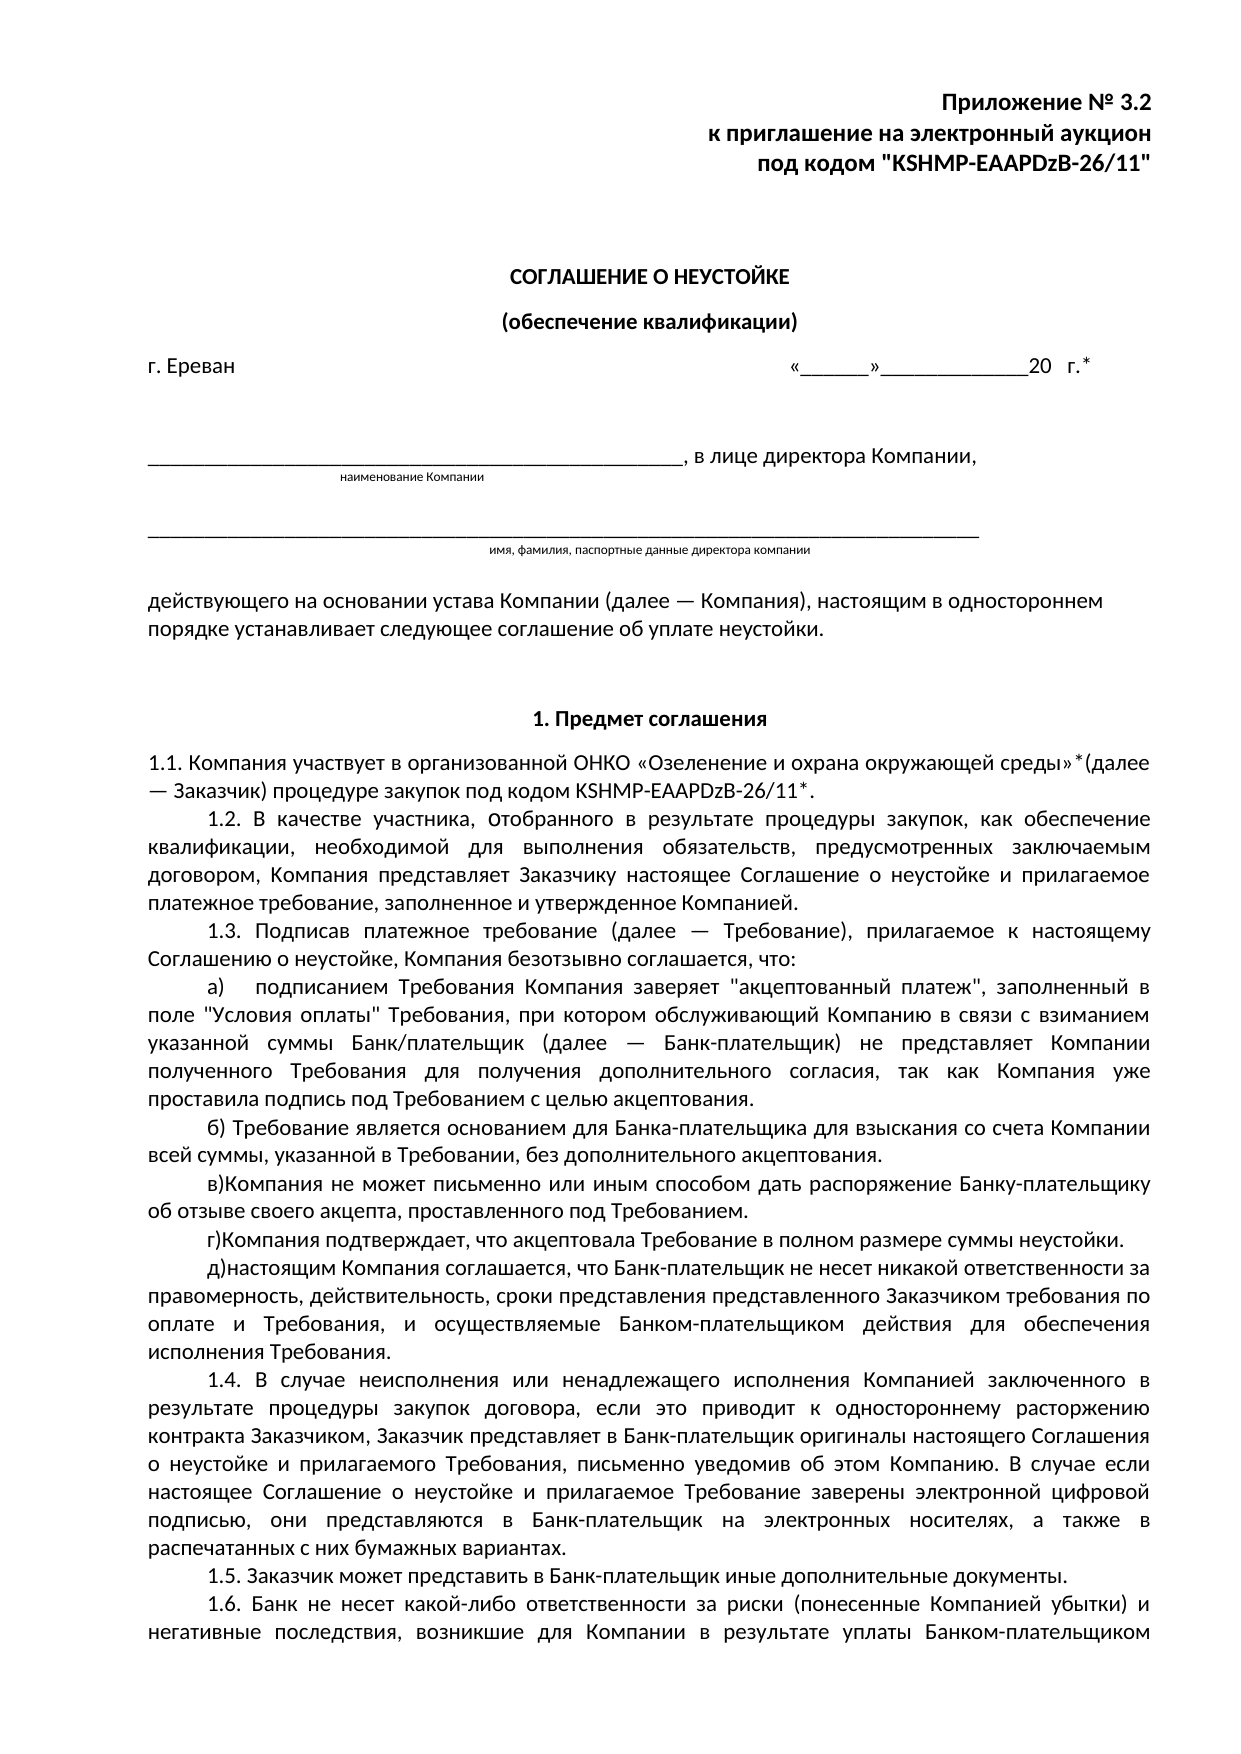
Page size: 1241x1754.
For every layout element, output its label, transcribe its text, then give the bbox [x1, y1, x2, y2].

text г)Компания подтверждает, что акцептовала Требование в полном размере суммы неустойки. [148, 1225, 1152, 1253]
text 1.1. Компания участвует в организованной ОНКО «Озеленение и охрана окружающей среды»*(далее — Заказчик) процедуре закупок под кодом KSHMP-EAAPDzB-26/11*. [148, 748, 1152, 804]
text д)настоящим Компания соглашается, что Банк-плательщик не несет никакой ответственности за правомерность, действительность, сроки представления представленного Заказчиком требования по оплате и Требования, и осуществляемые Банком-плательщиком действия для обеспечения исполнения Требования. [148, 1253, 1152, 1365]
text порядке устанавливает следующее соглашение об уплате неустойки. [148, 614, 1152, 642]
text имя, фамилия, паспортные данные директора компании [148, 542, 1152, 569]
table_header «______»_____________20 г.* [635, 351, 1104, 396]
text 1.3. Подписав платежное требование (далее — Требование), прилагаемое к настоящему Соглашению о неустойке, Компания безотзывно соглашается, что: [148, 916, 1152, 972]
text б) Требование является основанием для Банка-плательщика для взыскания со счета Компании всей суммы, указанной в Требовании, без дополнительного акцептования. [148, 1113, 1152, 1169]
text Приложение № 3.2 [148, 86, 1152, 117]
text (обеспечение квалификации) [148, 307, 1152, 335]
text 1.5. Заказчик может представить в Банк-плательщик иные дополнительные документы. [148, 1561, 1152, 1589]
text наименование Компании [340, 469, 1152, 497]
text под кодом "KSHMP-EAAPDzB-26/11" [177, 147, 1152, 178]
text СОГЛАШЕНИЕ О НЕУСТОЙКЕ [148, 262, 1152, 290]
table_header г. Ереван [136, 351, 635, 396]
text действующего на основании устава Компании (далее — Компания), настоящим в одностороннем [148, 586, 1152, 614]
text 1.4. В случае неисполнения или ненадлежащего исполнения Компанией заключенного в результате процедуры закупок договора, если это приводит к одностороннему расторжению контракта Заказчиком, Заказчик представляет в Банк-плательщик оригиналы настоящего Соглашения о неустойке и прилагаемого Требования, письменно уведомив об этом Компанию. В случае если настоящее Соглашение о неустойке и прилагаемое Требование заверены электронной цифровой подписью, они представляются в Банк-плательщик на электронных носителях, а также в распечатанных с них бумажных вариантах. [148, 1365, 1152, 1561]
text 1. Предмет соглашения [148, 704, 1152, 732]
text _______________________________________________, в лице директора Компании, [148, 441, 1152, 469]
text 1.2. В качестве участника, օтобранного в результате процедуры закупок, как обеспечение квалификации, необходимой для выполнения обязательств, предусмотренных заключаемым договором, Kомпания представляет Заказчику настоящее Соглашение о неустойке и прилагаемое платежное требование, заполненное и утвержденное Компанией. [148, 804, 1152, 916]
text к приглашение на электронный аукцион [177, 117, 1152, 147]
text _________________________________________________________________________ [148, 513, 1152, 542]
text в)Компания не может письменно или иным способом дать распоряжение Банку-плательщику об отзыве своего акцепта, проставленного под Требованием. [148, 1169, 1152, 1225]
text а) подписанием Требования Компания заверяет "акцептованный платеж", заполненный в поле "Условия оплаты" Требования, при котором обслуживающий Компанию в связи с взиманием указанной суммы Банк/плательщик (далее — Банк-плательщик) не представляет Компании полученного Требования для получения дополнительного согласия, так как Компания уже проставила подпись под Требованием с целью акцептования. [148, 972, 1152, 1113]
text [148, 1589, 1152, 1645]
